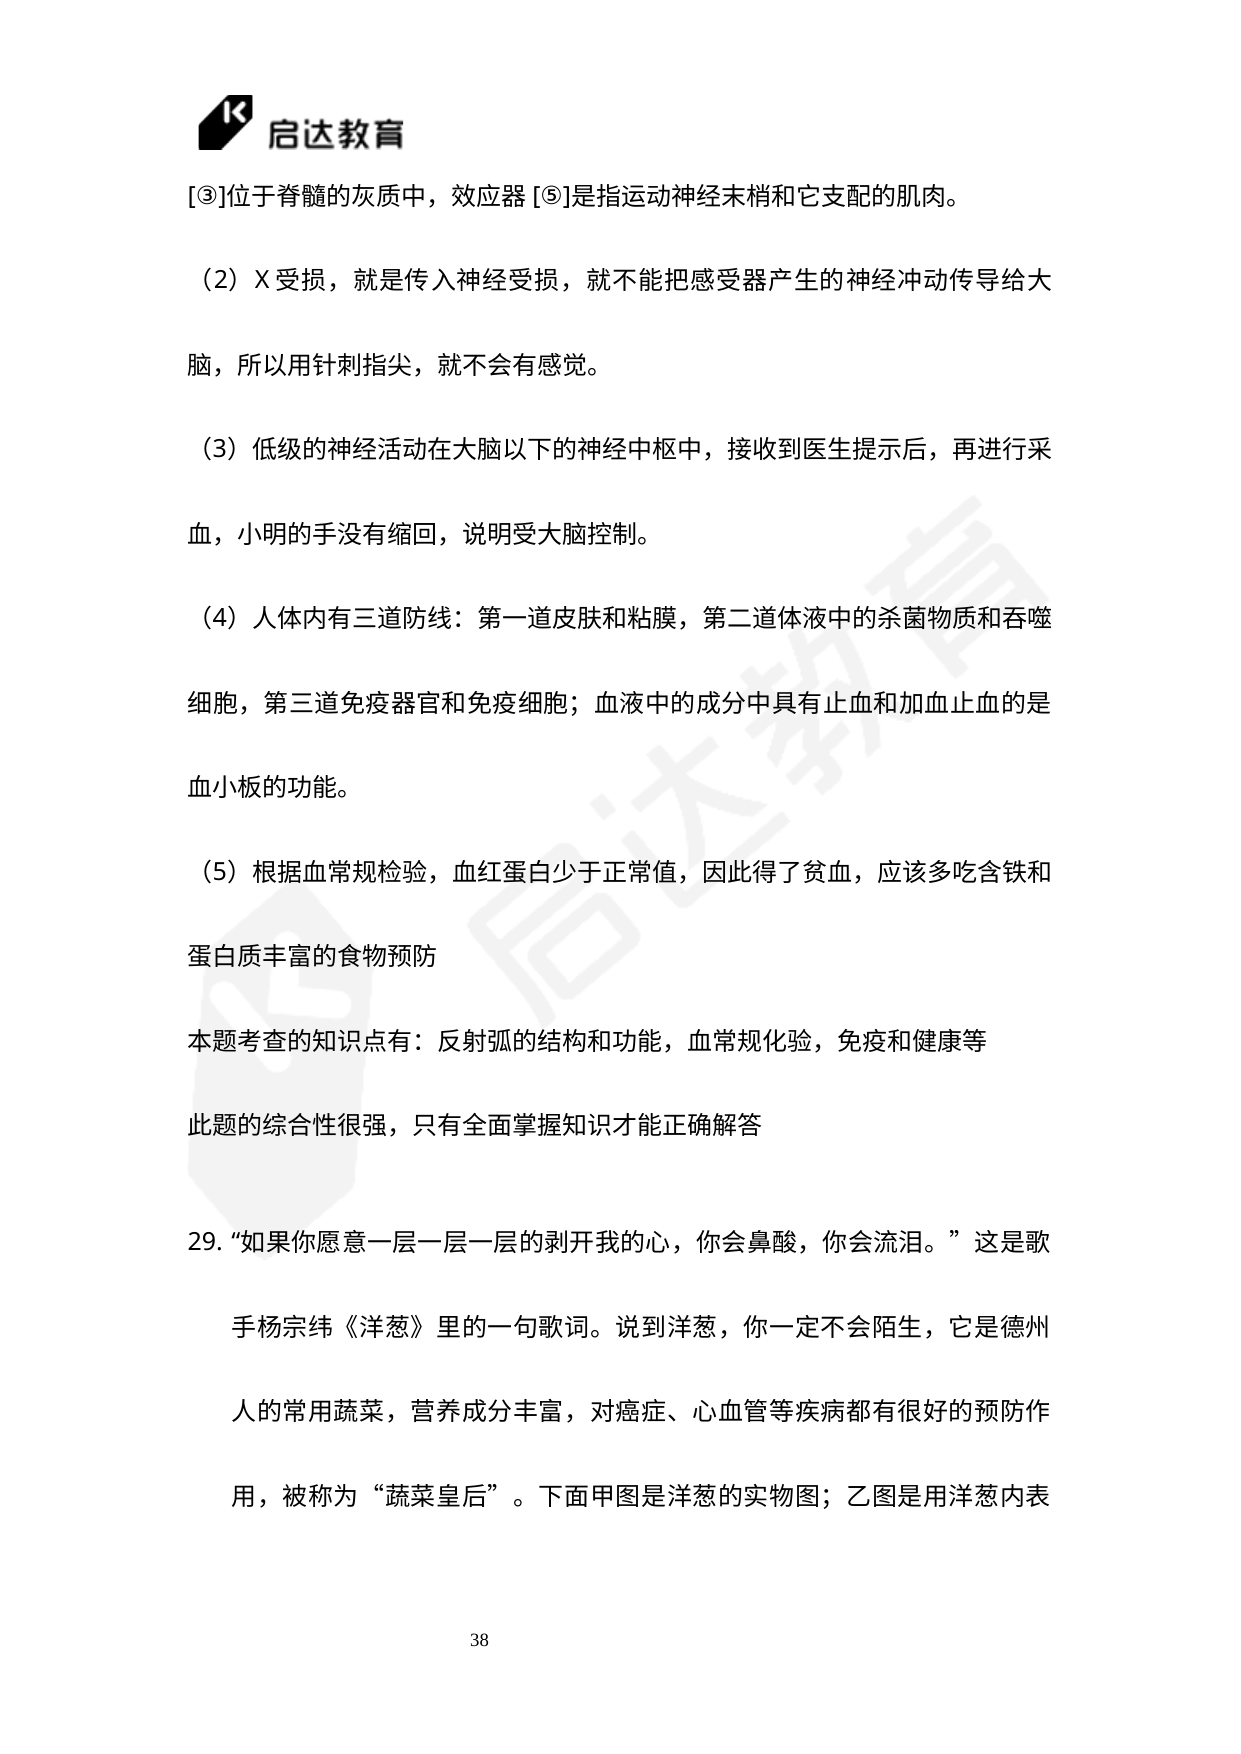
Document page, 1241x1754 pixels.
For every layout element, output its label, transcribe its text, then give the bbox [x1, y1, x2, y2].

picture [198, 95, 404, 150]
